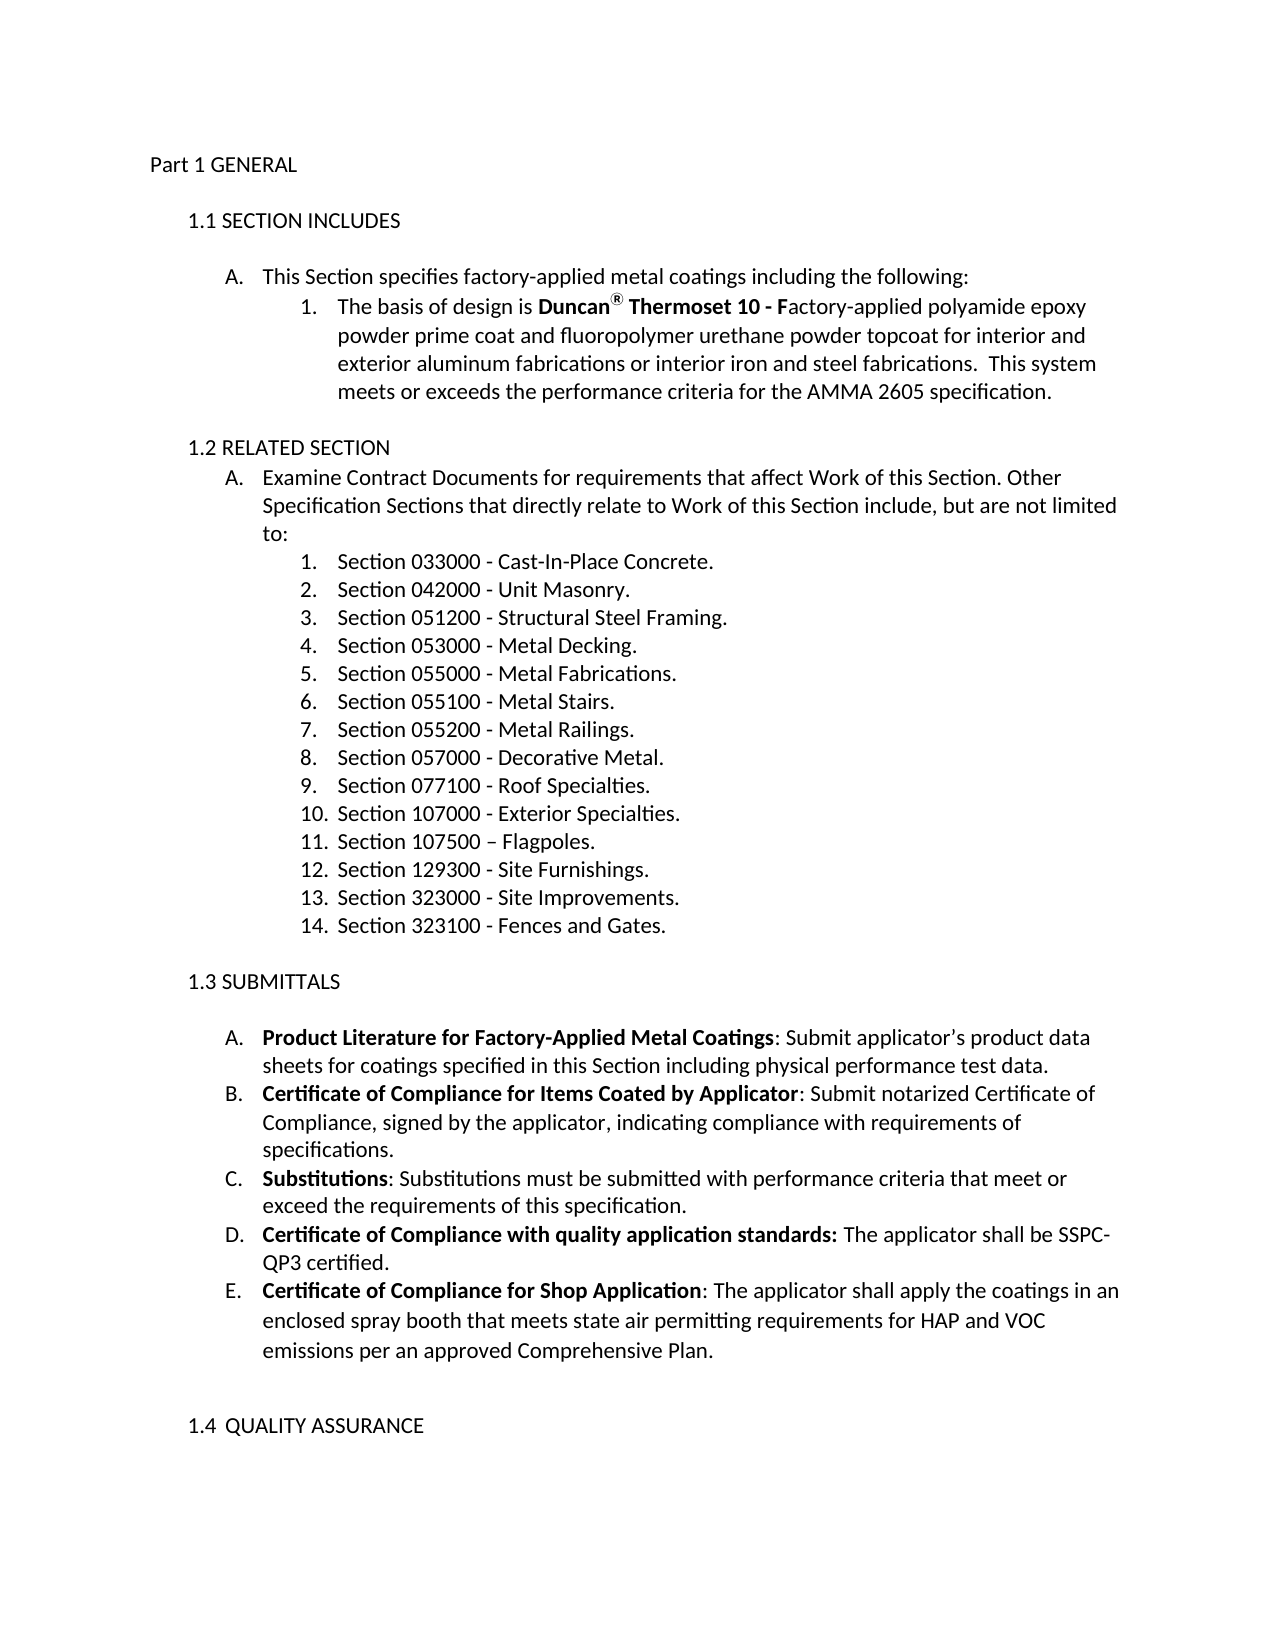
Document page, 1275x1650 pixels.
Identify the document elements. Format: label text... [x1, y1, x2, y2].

text 1.3 SUBMITTALS [187, 967, 1125, 996]
text 1.2 RELATED SECTION [150, 433, 1125, 461]
list Certificate of Compliance for Shop Application: The applicator shall apply the coatings in an enclosed spray booth that meets state air permitting requirements for HAP and VOC emissions per an approved Comprehensive Plan. [225, 1276, 1125, 1364]
list Section 129300 - Site Furnishings. [300, 855, 1125, 883]
list Section 051200 - Structural Steel Framing. [300, 603, 1125, 631]
list Product Literature for Factory-Applied Metal Coatings: Submit applicator’s product data sheets for coatings specified in this Section including physical performance test data. [225, 1023, 1125, 1079]
list Examine Contract Documents for requirements that affect Work of this Section. Other Specification Sections that directly relate to Work of this Section include, but are not limited to: [225, 463, 1125, 547]
list Section 077100 - Roof Specialties. [300, 771, 1125, 799]
text Part 1 GENERAL [150, 150, 1125, 178]
text 1.1 SECTION INCLUDES [150, 206, 1125, 234]
list Section 055200 - Metal Railings. [300, 715, 1125, 743]
list Section 323000 - Site Improvements. [300, 883, 1125, 911]
list Substitutions: Substitutions must be submitted with performance criteria that meet or exceed the requirements of this specification. [225, 1164, 1125, 1220]
list Section 107500 – Flagpoles. [300, 827, 1125, 855]
list Section 323100 - Fences and Gates. [300, 911, 1125, 939]
list QUALITY ASSURANCE [187, 1411, 1125, 1439]
list Section 055100 - Metal Stairs. [300, 687, 1125, 715]
list Section 057000 - Decorative Metal. [300, 743, 1125, 771]
list Section 053000 - Metal Decking. [300, 631, 1125, 659]
list Section 033000 - Cast-In-Place Concrete. [300, 547, 1125, 575]
list Section 107000 - Exterior Specialties. [300, 799, 1125, 827]
list Section 055000 - Metal Fabrications. [300, 659, 1125, 687]
list Section 042000 - Unit Masonry. [300, 575, 1125, 603]
list This Section specifies factory-applied metal coatings including the following: [225, 262, 1125, 290]
list The basis of design is DuncanⓇ Thermoset 10 - Factory-applied polyamide epoxy powder prime coat and fluoropolymer urethane powder topcoat for interior and exterior aluminum fabrications or interior iron and steel fabrications. This system meets or exceeds the performance criteria for the AMMA 2605 specification. [300, 290, 1125, 405]
list Certificate of Compliance with quality application standards: The applicator shall be SSPC-QP3 certified. [225, 1220, 1125, 1276]
list Certificate of Compliance for Items Coated by Applicator: Submit notarized Certificate of Compliance, signed by the applicator, indicating compliance with requirements of specifications. [225, 1079, 1125, 1164]
